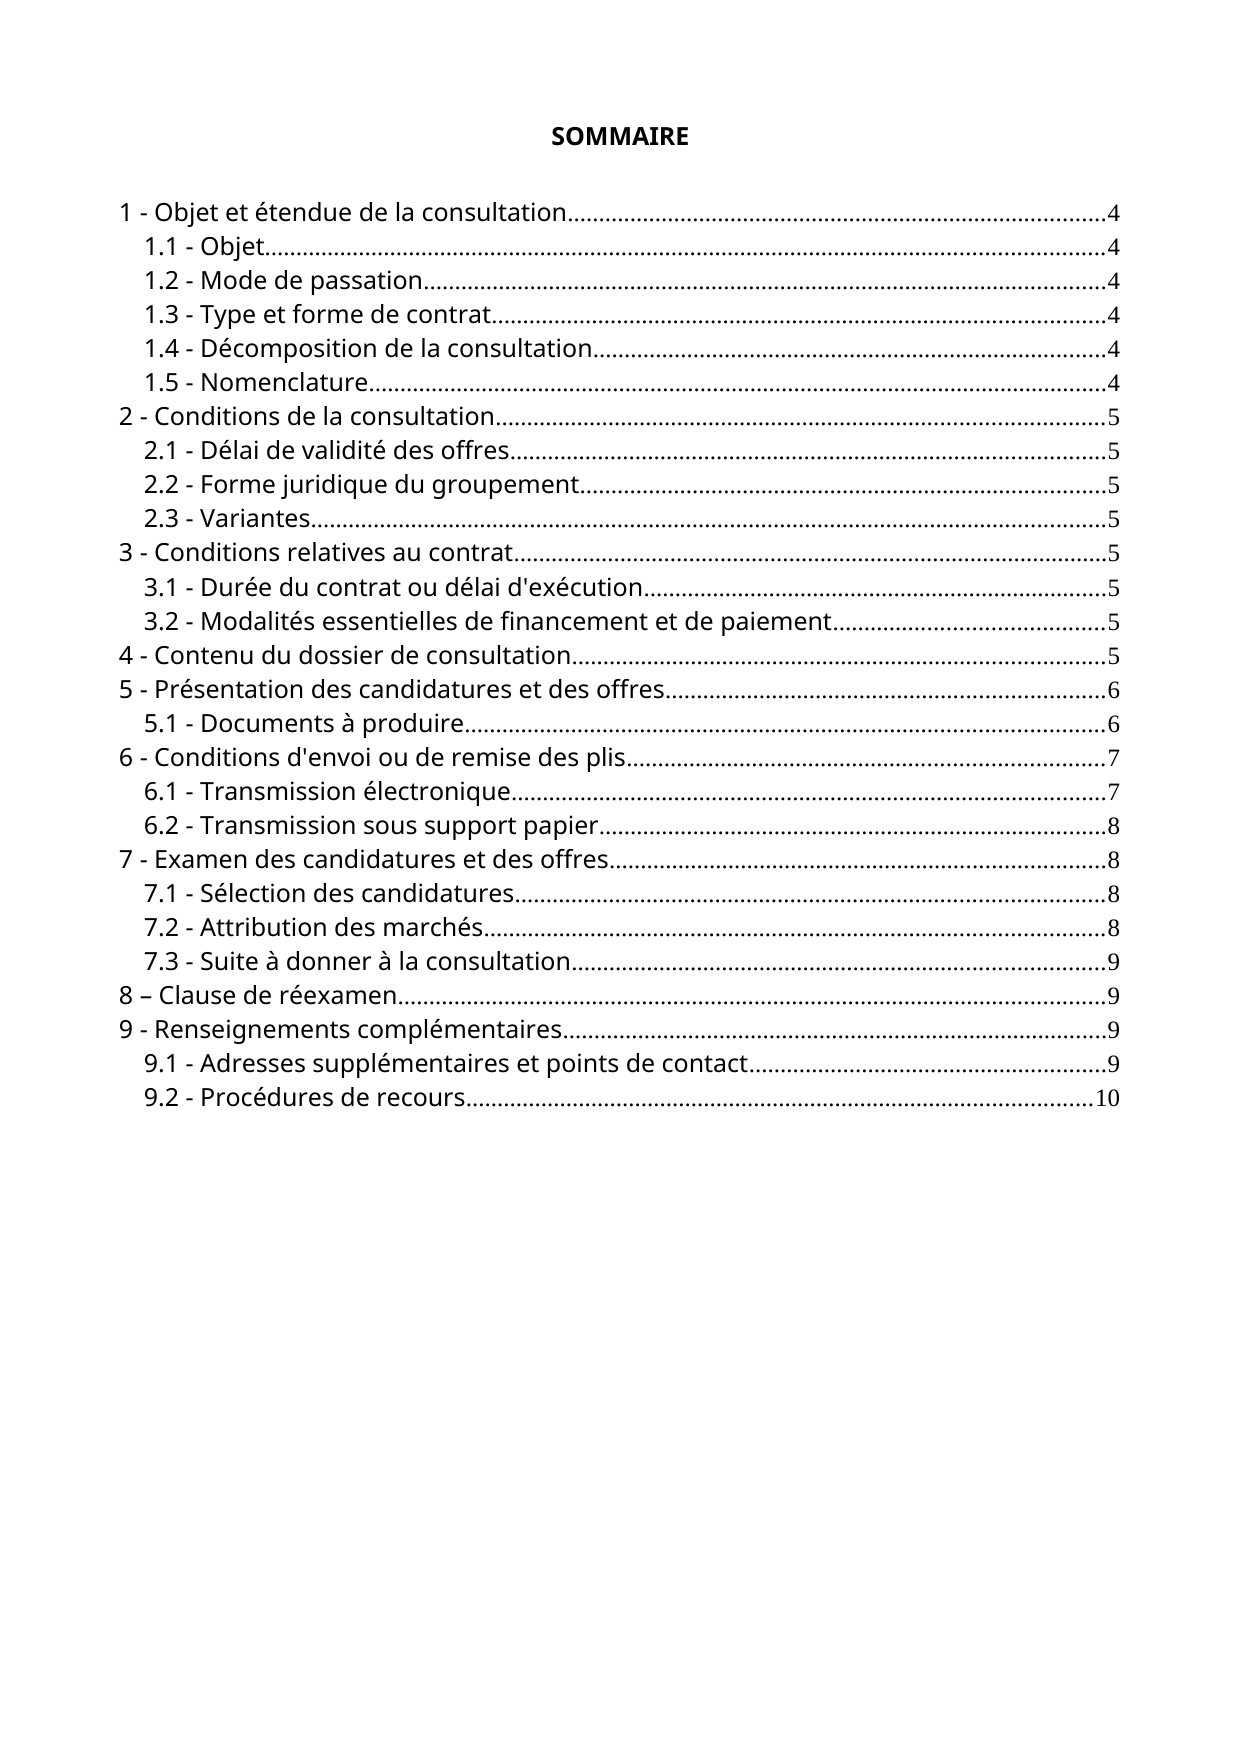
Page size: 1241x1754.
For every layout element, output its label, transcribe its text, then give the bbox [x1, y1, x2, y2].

text 1.3 - Type et forme de contrat 4 [144, 297, 1121, 331]
text 9 - Renseignements complémentaires 9 [119, 1012, 1121, 1046]
text 7.3 - Suite à donner à la consultation 9 [144, 944, 1121, 978]
text 9.2 - Procédures de recours 10 [144, 1080, 1121, 1114]
text 2.2 - Forme juridique du groupement 5 [144, 467, 1121, 501]
text 1.1 - Objet 4 [144, 228, 1121, 263]
text 2.3 - Variantes 5 [144, 501, 1121, 535]
text 3 - Conditions relatives au contrat 5 [119, 535, 1121, 569]
text 9.1 - Adresses supplémentaires et points de contact 9 [144, 1046, 1121, 1080]
text 7.1 - Sélection des candidatures 8 [144, 876, 1121, 910]
text 1.2 - Mode de passation 4 [144, 263, 1121, 297]
text 2 - Conditions de la consultation 5 [119, 399, 1121, 433]
text 1.5 - Nomenclature 4 [144, 365, 1121, 399]
text 2.1 - Délai de validité des offres 5 [144, 433, 1121, 467]
text 3.1 - Durée du contrat ou délai d'exécution 5 [144, 569, 1121, 603]
text 1.4 - Décomposition de la consultation 4 [144, 331, 1121, 365]
text 6.1 - Transmission électronique 7 [144, 773, 1121, 808]
text 5.1 - Documents à produire 6 [144, 705, 1121, 739]
text 7 - Examen des candidatures et des offres 8 [119, 842, 1121, 876]
text 8 – Clause de réexamen 9 [119, 978, 1121, 1012]
text 1 - Objet et étendue de la consultation 4 [119, 194, 1121, 228]
text 3.2 - Modalités essentielles de financement et de paiement 5 [144, 603, 1121, 637]
text 6 - Conditions d'envoi ou de remise des plis 7 [119, 739, 1121, 773]
text 6.2 - Transmission sous support papier 8 [144, 808, 1121, 842]
text 4 - Contenu du dossier de consultation 5 [119, 637, 1121, 671]
text 5 - Présentation des candidatures et des offres 6 [119, 671, 1121, 705]
text SOMMAIRE [119, 119, 1121, 153]
text 7.2 - Attribution des marchés 8 [144, 910, 1121, 944]
